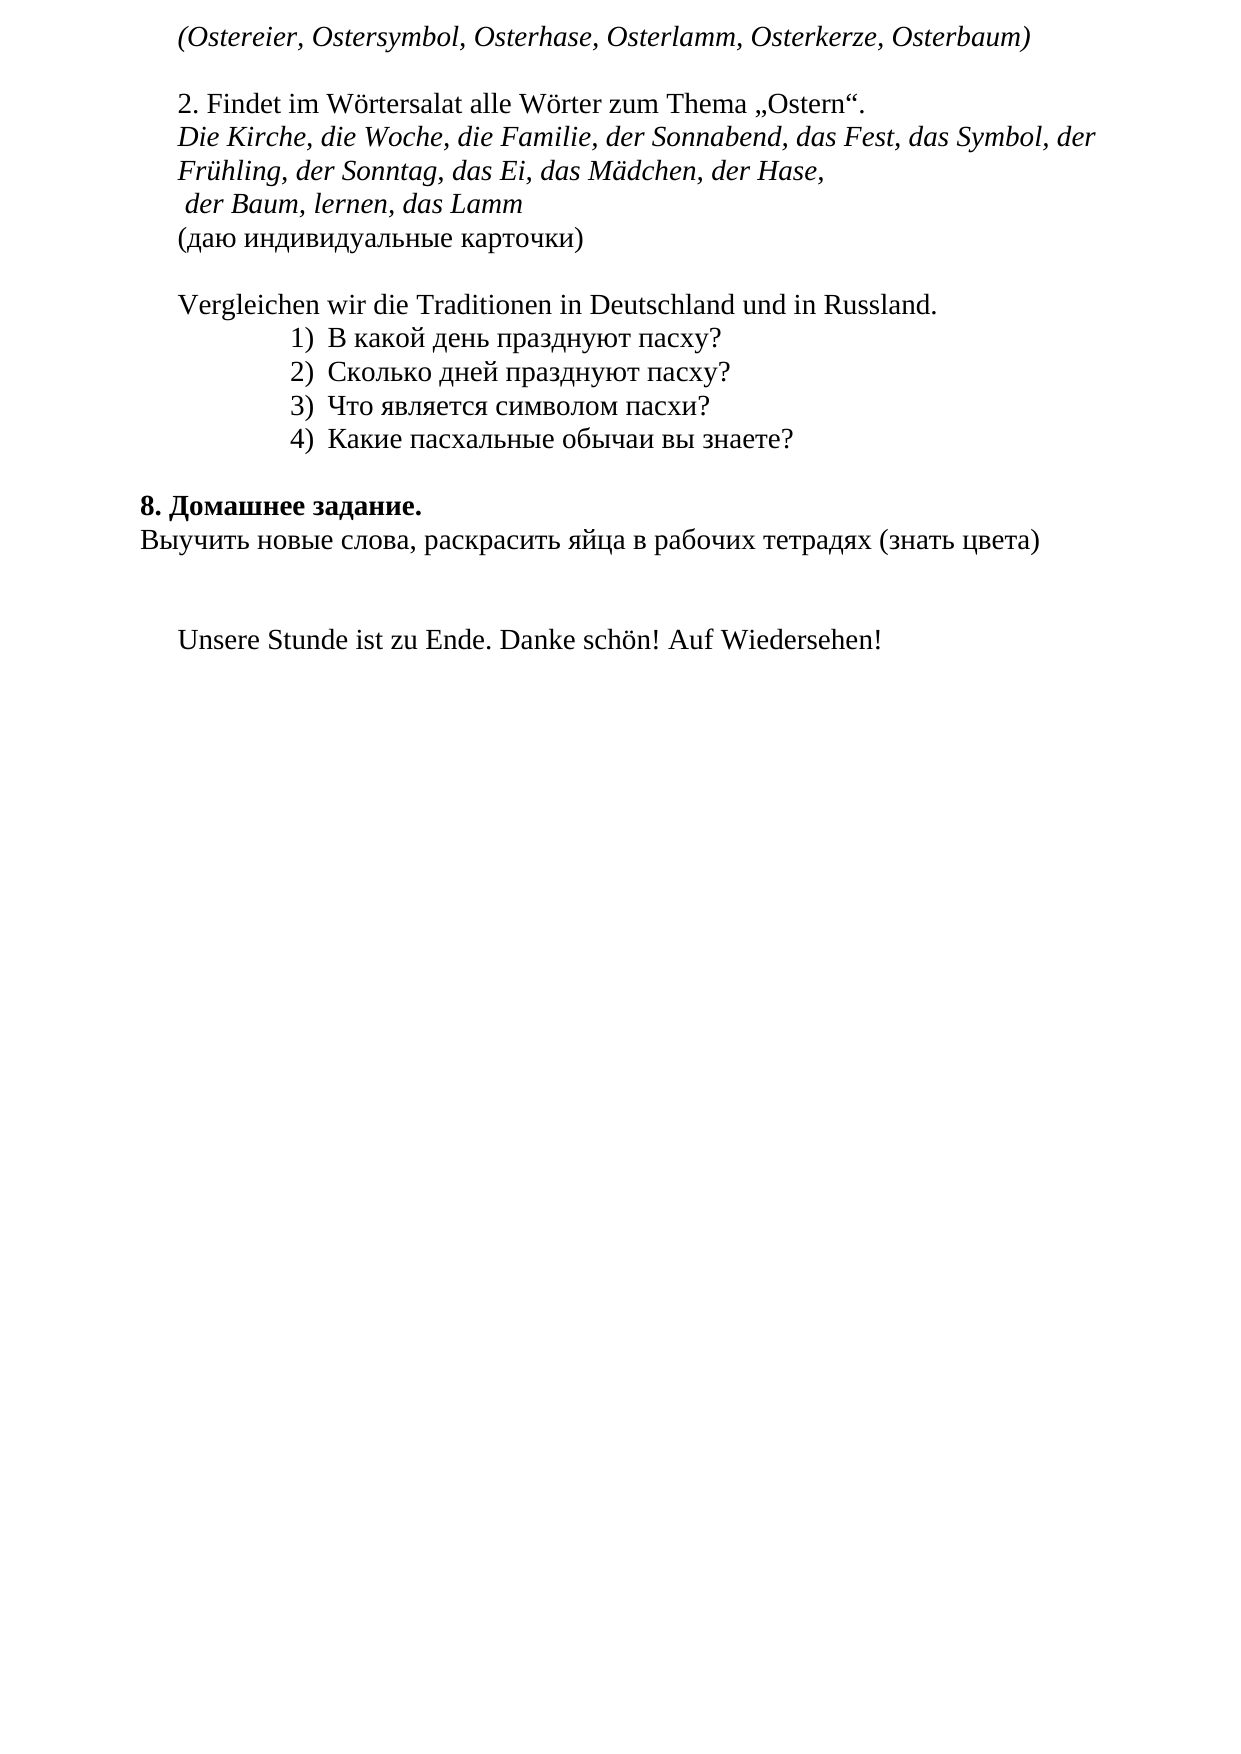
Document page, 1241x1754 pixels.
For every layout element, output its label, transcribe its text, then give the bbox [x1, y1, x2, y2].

text (Ostereier, Ostersymbol, Osterhase, Osterlamm, Osterkerze, Osterbaum) [177, 19, 1152, 52]
text Vergleichen wir die Traditionen in Deutschland und in Russland. [177, 287, 1152, 321]
list Сколько дней празднуют пасху? [290, 354, 1152, 388]
text 8. Домашнее задание. [140, 488, 1152, 522]
text Выучить новые слова, раскрасить яйца в рабочих тетрадях (знать цвета) [140, 522, 1152, 555]
list В какой день празднуют пасху? [290, 321, 1152, 354]
text (даю индивидуальные карточки) [177, 220, 1152, 253]
text Die Kirche, die Woche, die Familie, der Sonnabend, das Fest, das Symbol, der Frühling, der Sonntag, das Ei, das Mädchen, der Hase, [177, 119, 1152, 186]
list Какие пасхальные обычаи вы знаете? [290, 421, 1152, 455]
text der Baum, lernen, das Lamm [177, 186, 1152, 220]
text 2. Findet im Wörtersalat alle Wörter zum Thema „Ostern“. [177, 86, 1152, 119]
text Unsere Stunde ist zu Ende. Danke schön! Auf Wiedersehen! [177, 622, 1152, 656]
list Что является символом пасхи? [290, 388, 1152, 421]
